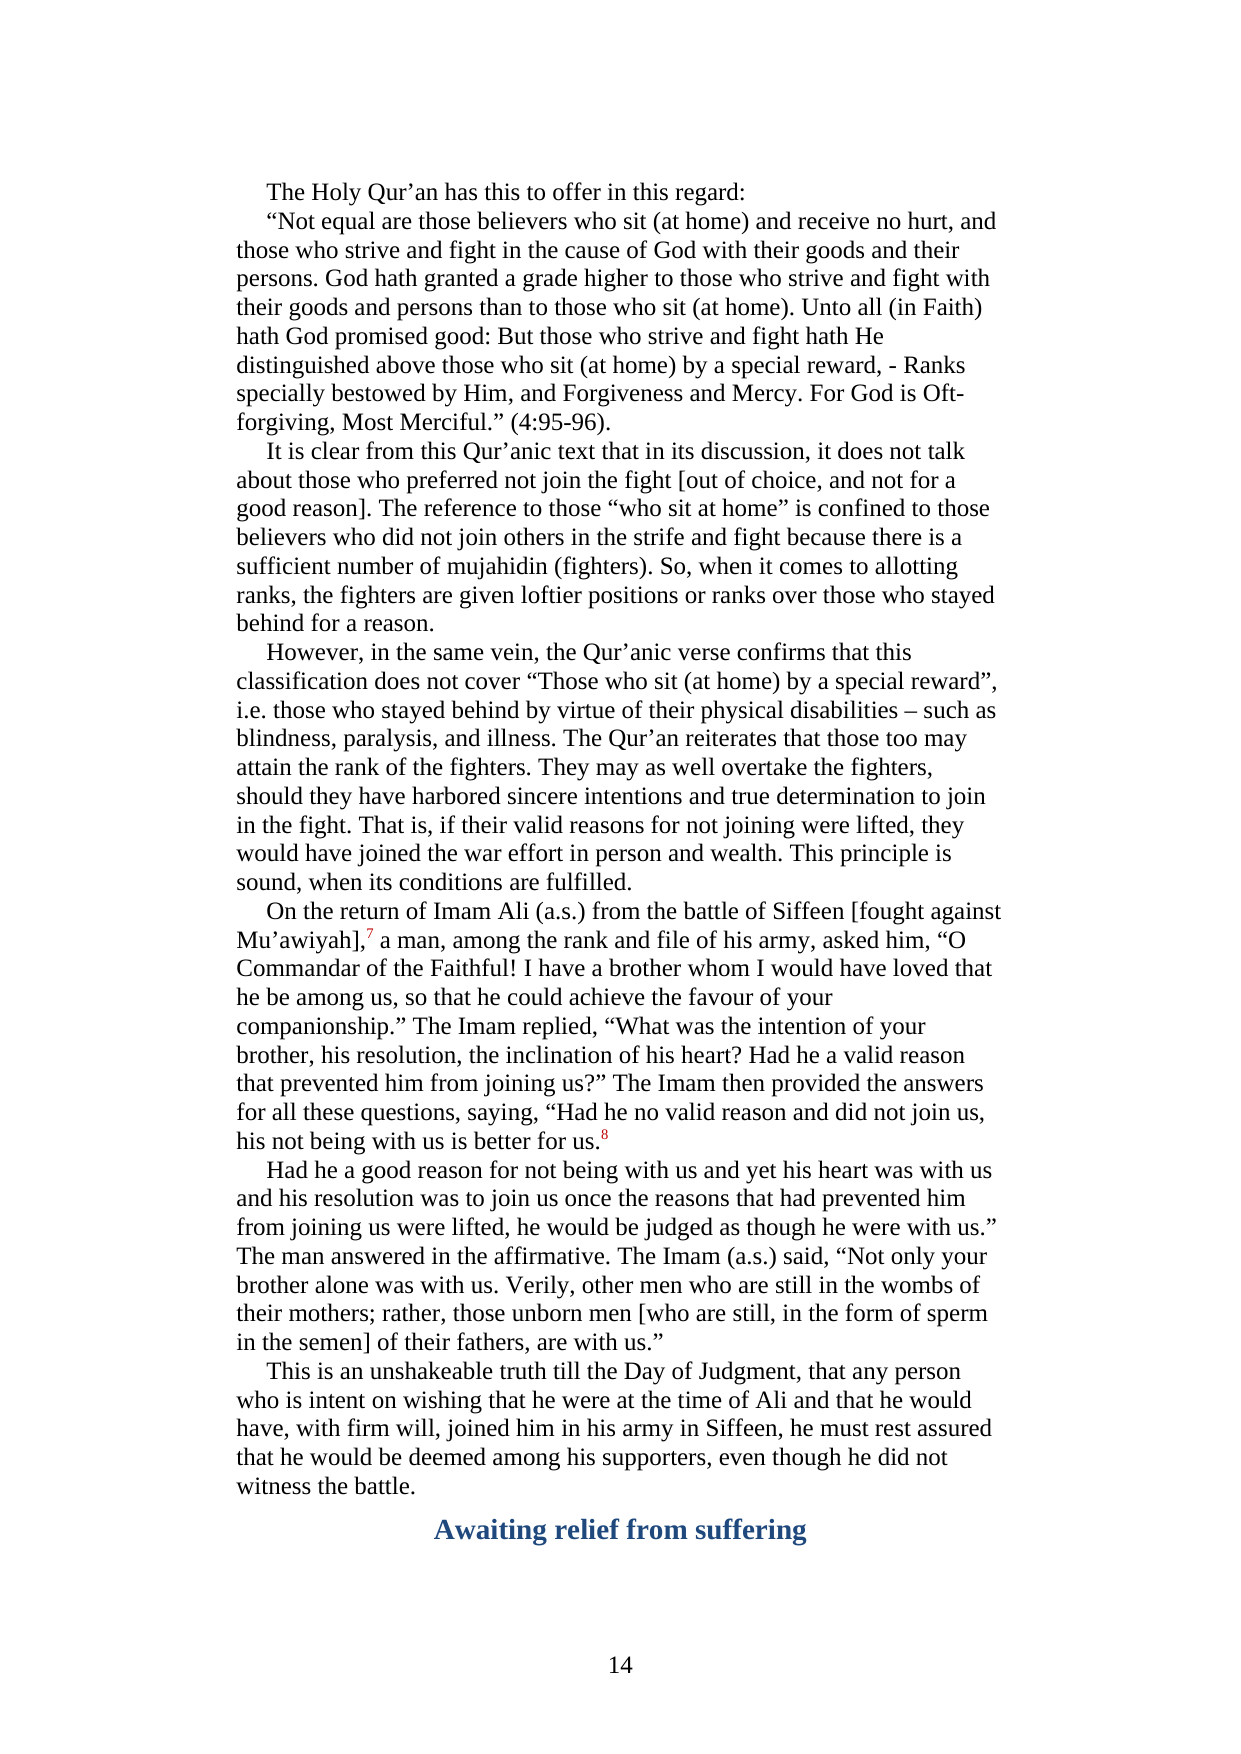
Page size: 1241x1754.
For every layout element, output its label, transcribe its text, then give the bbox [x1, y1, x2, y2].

text However, in the same vein, the Qur’anic verse confirms that this classification does not cover “Those who sit (at home) by a special reward”, i.e. those who stayed behind by virtue of their physical disabilities – such as blindness, paralysis, and illness. The Qur’an reiterates that those too may attain the rank of the fighters. They may as well overtake the fighters, should they have harbored sincere intentions and true determination to join in the fight. That is, if their valid reasons for not joining were lifted, they would have joined the war effort in person and wealth. This principle is sound, when its conditions are fulfilled. [236, 637, 1004, 896]
subtitle Awaiting relief from suffering [236, 1512, 1004, 1546]
text Had he a good reason for not being with us and yet his heart was with us and his resolution was to join us once the reasons that had prevented him from joining us were lifted, he would be judged as though he were with us.” The man answered in the affirmative. The Imam (a.s.) said, “Not only your brother alone was with us. Verily, other men who are still in the wombs of their mothers; rather, those unborn men [who are still, in the form of sperm in the semen] of their fathers, are with us.” [236, 1155, 1004, 1356]
text “Not equal are those believers who sit (at home) and receive no hurt, and those who strive and fight in the cause of God with their goods and their persons. God hath granted a grade higher to those who strive and fight with their goods and persons than to those who sit (at home). Unto all (in Faith) hath God promised good: But those who strive and fight hath He distinguished above those who sit (at home) by a special reward, - Ranks specially bestowed by Him, and Forgiveness and Mercy. For God is Oft-forgiving, Most Merciful.” (4:95-96). [236, 206, 1004, 436]
text On the return of Imam Ali (a.s.) from the battle of Siffeen [fought against Mu’awiyah],7 a man, among the rank and file of his army, asked him, “O Commandar of the Faithful! I have a brother whom I would have loved that he be among us, so that he could achieve the favour of your companionship.” The Imam replied, “What was the intention of your brother, his resolution, the inclination of his heart? Had he a valid reason that prevented him from joining us?” The Imam then provided the answers for all these questions, saying, “Had he no valid reason and did not join us, his not being with us is better for us.8 [236, 896, 1004, 1155]
text It is clear from this Qur’anic text that in its discussion, it does not talk about those who preferred not join the fight [out of choice, and not for a good reason]. The reference to those “who sit at home” is confined to those believers who did not join others in the strife and fight because there is a sufficient number of mujahidin (fighters). So, when it comes to allotting ranks, the fighters are given loftier positions or ranks over those who stayed behind for a reason. [236, 436, 1004, 637]
text This is an unshakeable truth till the Day of Judgment, that any person who is intent on wishing that he were at the time of Ali and that he would have, with firm will, joined him in his army in Siffeen, he must rest assured that he would be deemed among his supporters, even though he did not witness the battle. [236, 1356, 1004, 1500]
text The Holy Qur’an has this to offer in this regard: [236, 177, 1004, 206]
